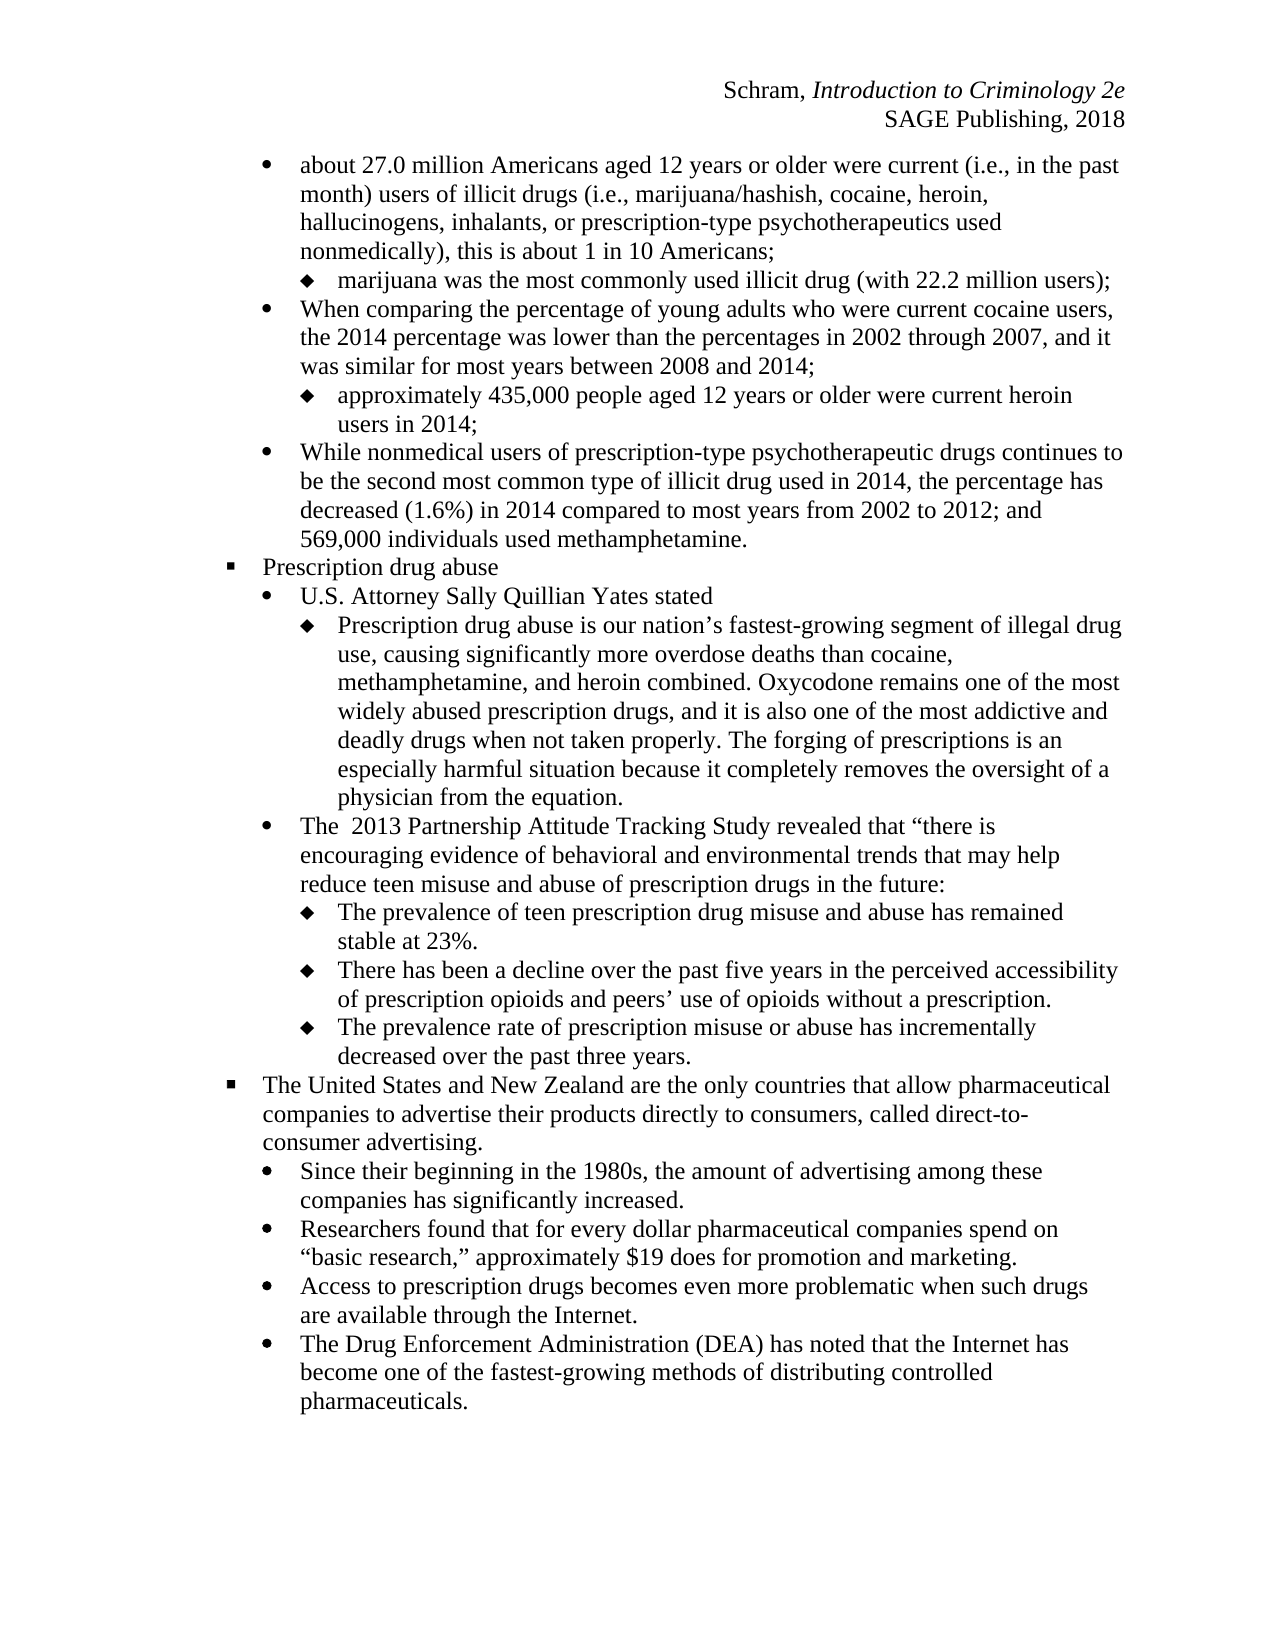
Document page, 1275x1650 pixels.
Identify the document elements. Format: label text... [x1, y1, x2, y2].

list While nonmedical users of prescription-type psychotherapeutic drugs continues to be the second most common type of illicit drug used in 2014, the percentage has decreased (1.6%) in 2014 compared to most years from 2002 to 2012; and 569,000 individuals used methamphetamine. [262, 437, 1125, 552]
list Since their beginning in the 1980s, the amount of advertising among these companies has significantly increased. [262, 1156, 1125, 1214]
list Prescription drug abuse [225, 552, 1125, 581]
list U.S. Attorney Sally Quillian Yates stated [262, 581, 1125, 610]
list Researchers found that for every dollar pharmaceutical companies spend on “basic research,” approximately $19 does for promotion and marketing. [262, 1214, 1125, 1271]
list about 27.0 million Americans aged 12 years or older were current (i.e., in the past month) users of illicit drugs (i.e., marijuana/hashish, cocaine, heroin, hallucinogens, inhalants, or prescription-type psychotherapeutics used nonmedically), this is about 1 in 10 Americans; [262, 150, 1125, 265]
list There has been a decline over the past five years in the perceived accessibility of prescription opioids and peers’ use of opioids without a prescription. [300, 955, 1125, 1012]
list The United States and New Zealand are the only countries that allow pharmaceutical companies to advertise their products directly to consumers, called direct-to-consumer advertising. [225, 1070, 1125, 1156]
list When comparing the percentage of young adults who were current cocaine users, the 2014 percentage was lower than the percentages in 2002 through 2007, and it was similar for most years between 2008 and 2014; [262, 294, 1125, 380]
list Access to prescription drugs becomes even more problematic when such drugs are available through the Internet. [262, 1271, 1125, 1329]
list Prescription drug abuse is our nation’s fastest-growing segment of illegal drug use, causing significantly more overdose deaths than cocaine, methamphetamine, and heroin combined. Oxycodone remains one of the most widely abused prescription drugs, and it is also one of the most addictive and deadly drugs when not taken properly. The forging of prescriptions is an especially harmful situation because it completely removes the oversight of a physician from the equation. [300, 610, 1125, 811]
list The prevalence of teen prescription drug misuse and abuse has remained stable at 23%. [300, 897, 1125, 955]
list The 2013 Partnership Attitude Tracking Study revealed that “there is encouraging evidence of behavioral and environmental trends that may help reduce teen misuse and abuse of prescription drugs in the future: [262, 811, 1125, 897]
list approximately 435,000 people aged 12 years or older were current heroin users in 2014; [300, 380, 1125, 437]
list The Drug Enforcement Administration (DEA) has noted that the Internet has become one of the fastest-growing methods of distributing controlled pharmaceuticals. [262, 1329, 1125, 1415]
list The prevalence rate of prescription misuse or abuse has incrementally decreased over the past three years. [300, 1012, 1125, 1070]
list marijuana was the most commonly used illicit drug (with 22.2 million users); [300, 265, 1125, 294]
